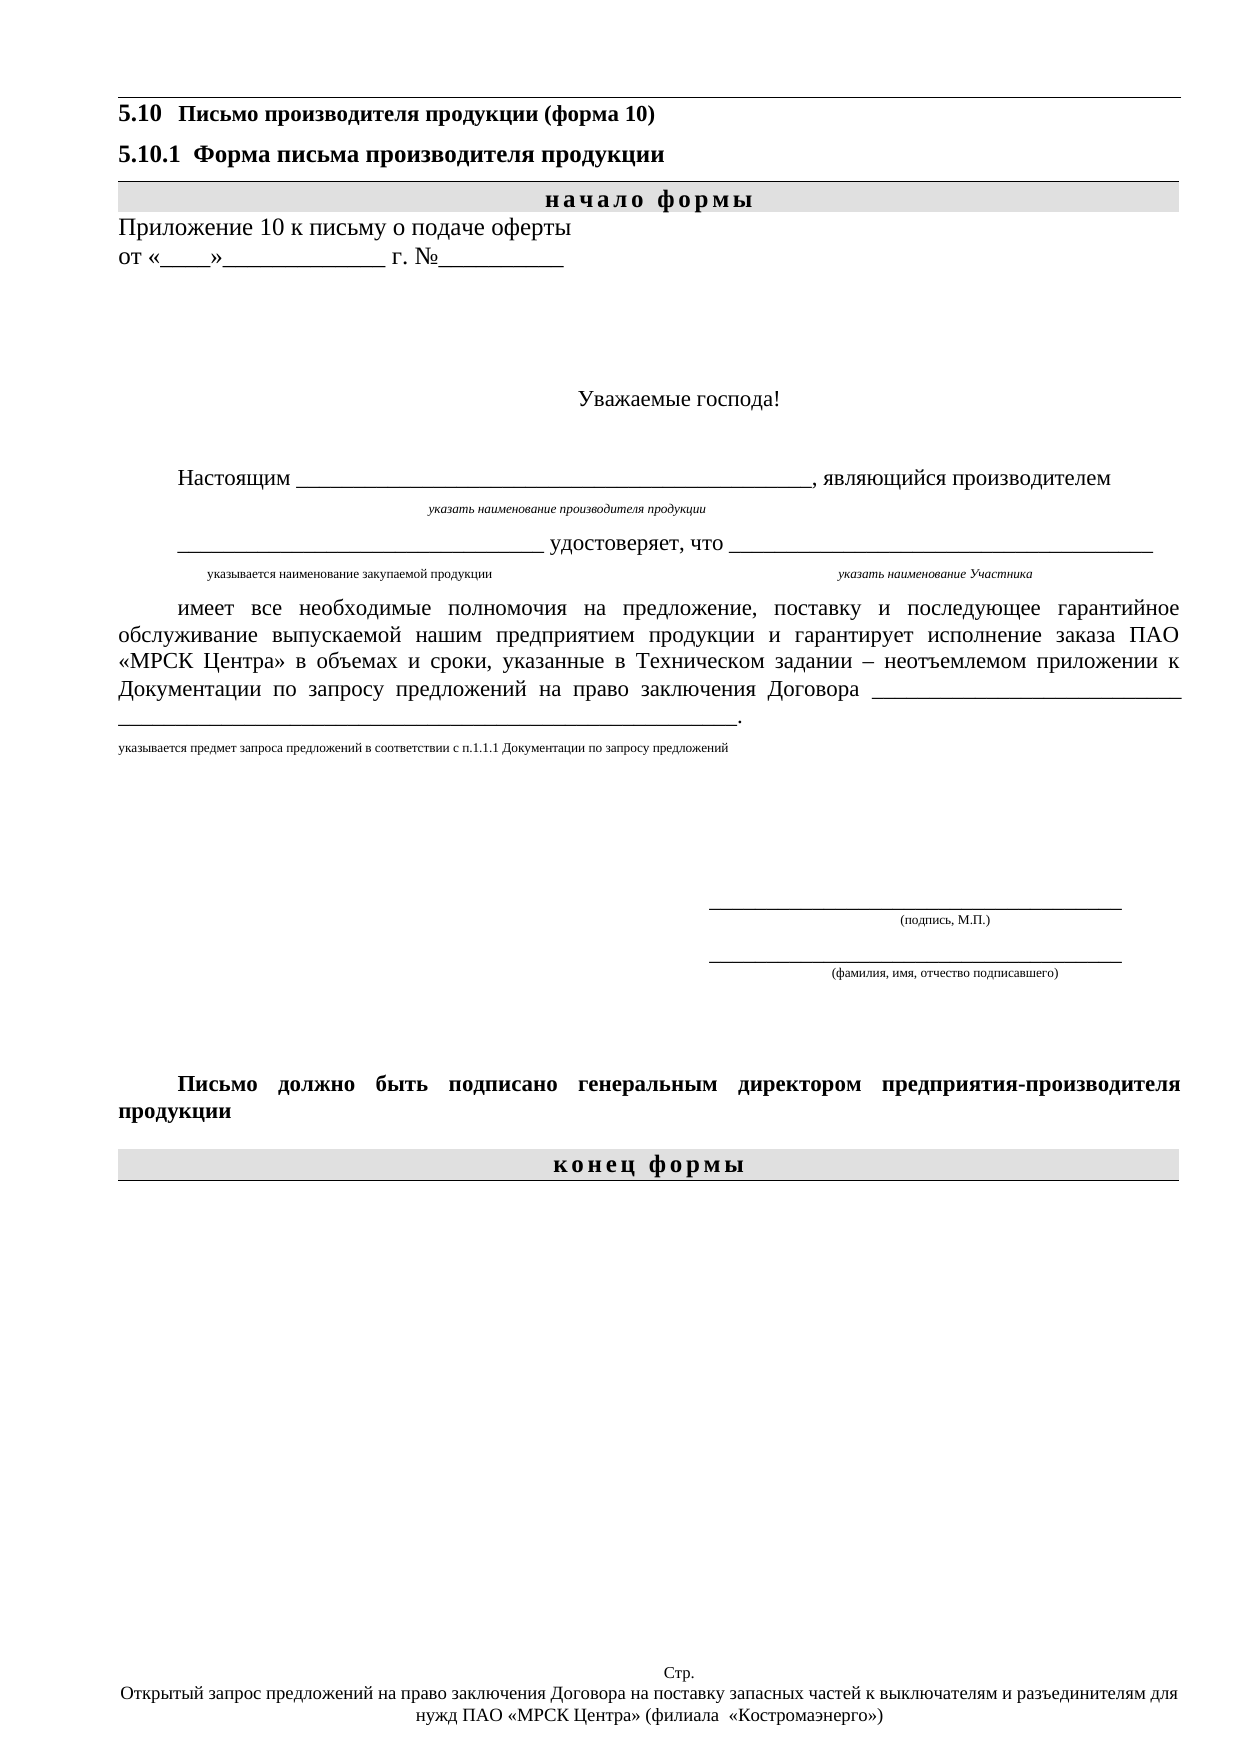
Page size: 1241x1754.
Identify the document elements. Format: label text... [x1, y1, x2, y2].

text указывается предмет запроса предложений в соответствии с п.1.1.1 Документации по запросу предложений [118, 728, 1181, 755]
text имеет все необходимые полномочия на предложение, поставку и последующее гарантийное обслуживание выпускаемой нашим предприятием продукции и гарантирует исполнение заказа ПАО «МРСК Центра» в объемах и сроки, указанные в Техническом задании – неотъемлемом приложении к Документации по запросу предложений на право заключения Договора ___________________________ ______________________________________________________. [118, 594, 1181, 728]
text указать наименование производителя продукции [369, 490, 1181, 517]
text указывается наименование закупаемой продукции указать наименование Участника [148, 556, 1181, 582]
text начало формы [118, 182, 1179, 212]
text (подпись, М.П.) [650, 912, 1181, 939]
text Настоящим _____________________________________________, являющийся производителем [118, 464, 1181, 490]
text ____________________________________ [650, 939, 1181, 965]
text конец формы [118, 1149, 1179, 1180]
subtitle Форма письма производителя продукции [118, 139, 1181, 168]
text ____________________________________ [650, 886, 1181, 912]
text (фамилия, имя, отчество подписавшего) [650, 965, 1181, 991]
subtitle Письмо производителя продукции (форма 10) [118, 98, 1181, 127]
text Уважаемые господа! [118, 385, 1181, 411]
text Приложение 10 к письму о подаче оферты от «____»_____________ г. №__________ [118, 212, 1181, 270]
text ________________________________ удостоверяет, что _____________________________________ [118, 529, 1181, 556]
text Письмо должно быть подписано генеральным директором предприятия-производителя продукции [118, 1070, 1181, 1123]
